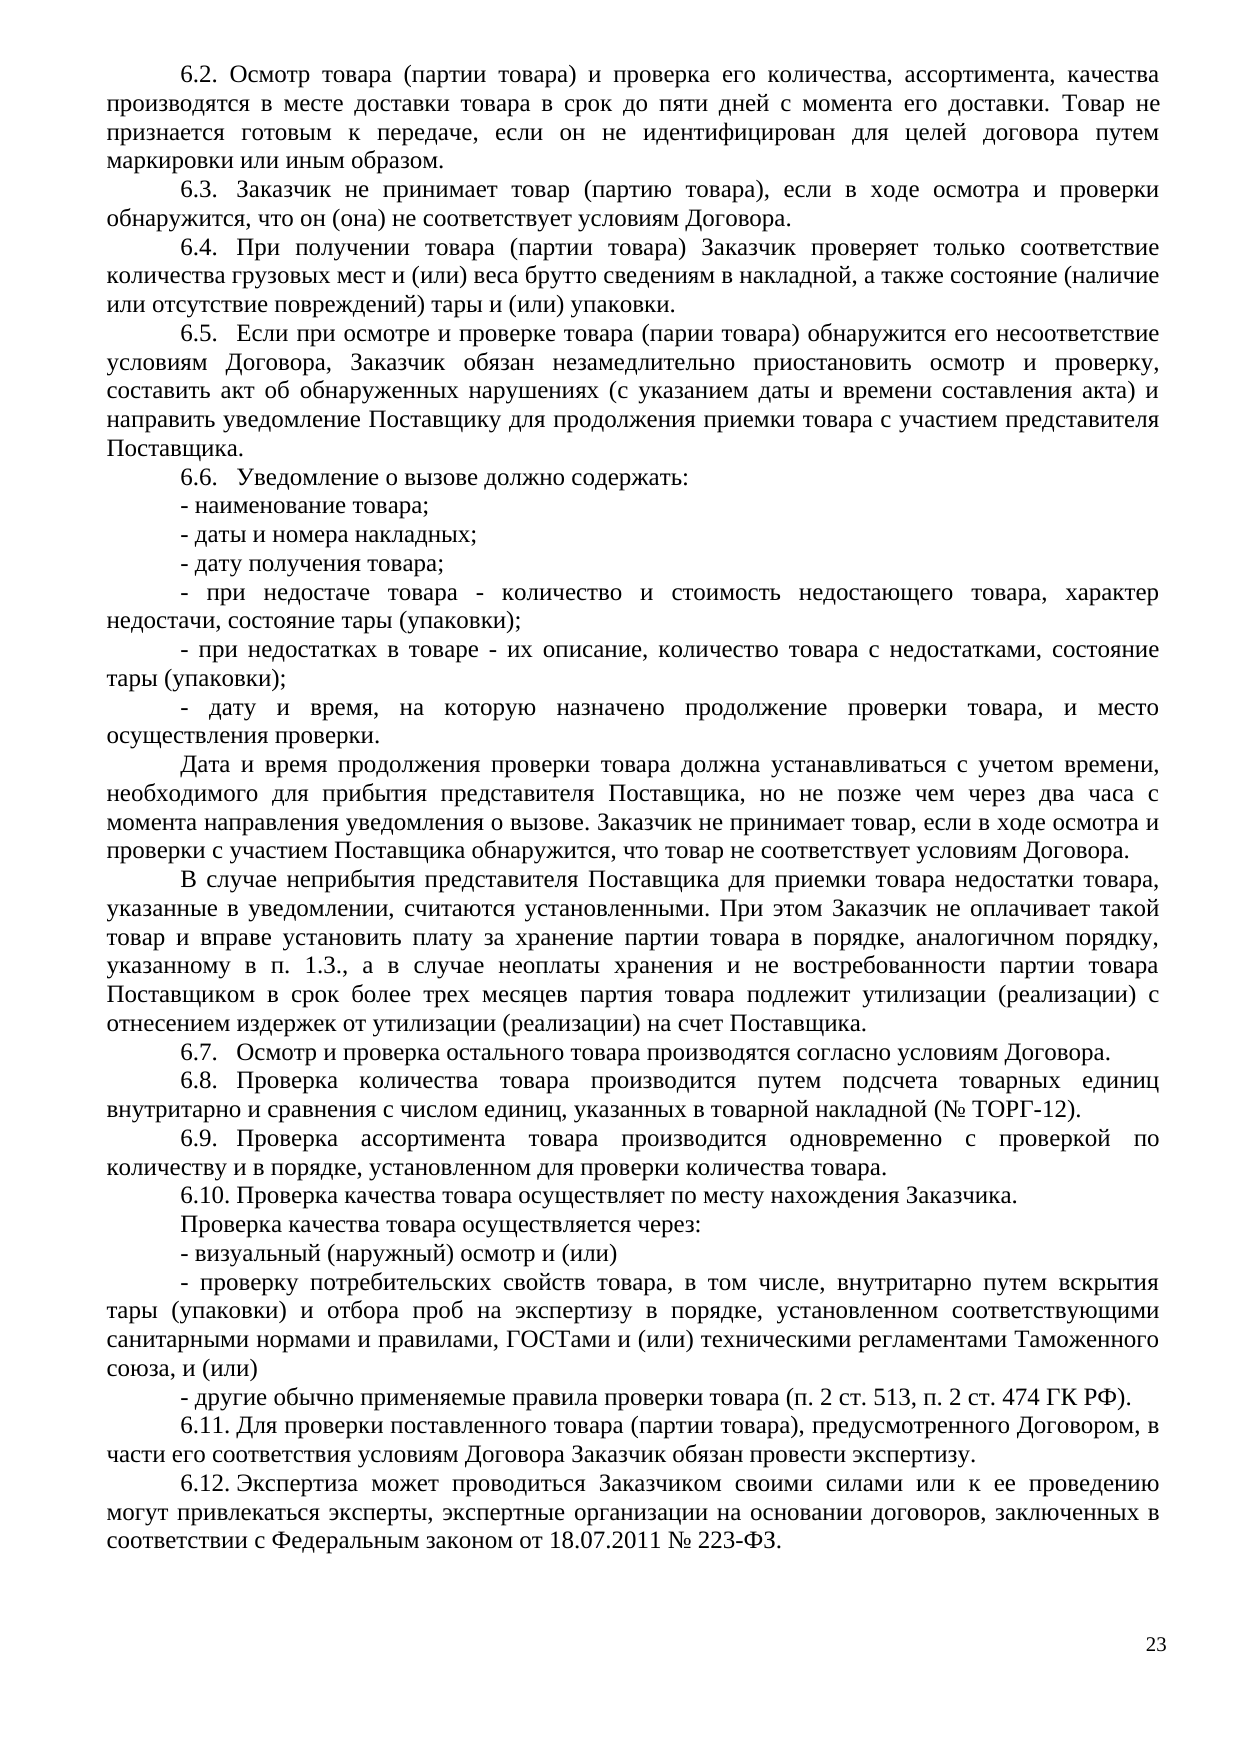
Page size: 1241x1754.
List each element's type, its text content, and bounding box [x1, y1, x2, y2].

text - при недостатках в товаре - их описание, количество товара с недостатками, состояние тары (упаковки); [106, 634, 1160, 692]
text - визуальный (наружный) осмотр и (или) [106, 1238, 1160, 1267]
text - дату получения товара; [106, 548, 1160, 577]
text - при недостаче товара - количество и стоимость недостающего товара, характер недостачи, состояние тары (упаковки); [106, 577, 1160, 634]
list Заказчик не принимает товар (партию товара), если в ходе осмотра и проверки обнаружится, что он (она) не соответствует условиям Договора. [106, 174, 1160, 232]
list Проверка качества товара осуществляет по месту нахождения Заказчика. [106, 1180, 1160, 1209]
text - проверку потребительских свойств товара, в том числе, внутритарно путем вскрытия тары (упаковки) и отбора проб на экспертизу в порядке, установленном соответствующими санитарными нормами и правилами, ГОСТами и (или) техническими регламентами Таможенного союза, и (или) [106, 1267, 1160, 1382]
text 6.2. Осмотр товара (партии товара) и проверка его количества, ассортимента, качества производятся в месте доставки товара в срок до пяти дней с момента его доставки. Товар не признается готовым к передаче, если он не идентифицирован для целей договора путем маркировки или иным образом. [106, 59, 1160, 174]
list Для проверки поставленного товара (партии товара), предусмотренного Договором, в части его соответствия условиям Договора Заказчик обязан провести экспертизу. [106, 1410, 1160, 1468]
list Осмотр и проверка остального товара производятся согласно условиям Договора. [106, 1037, 1160, 1065]
text Проверка качества товара осуществляется через: [106, 1209, 1160, 1238]
text - дату и время, на которую назначено продолжение проверки товара, и место осуществления проверки. [106, 692, 1160, 749]
text - другие обычно применяемые правила проверки товара (п. 2 ст. 513, п. 2 ст. 474 ГК РФ). [106, 1382, 1160, 1410]
text В случае неприбытия представителя Поставщика для приемки товара недостатки товара, указанные в уведомлении, считаются установленными. При этом Заказчик не оплачивает такой товар и вправе установить плату за хранение партии товара в порядке, аналогичном порядку, указанному в п. 1.3., а в случае неоплаты хранения и не востребованности партии товара Поставщиком в срок более трех месяцев партия товара подлежит утилизации (реализации) с отнесением издержек от утилизации (реализации) на счет Поставщика. [106, 864, 1160, 1037]
list При получении товара (партии товара) Заказчик проверяет только соответствие количества грузовых мест и (или) веса брутто сведениям в накладной, а также состояние (наличие или отсутствие повреждений) тары и (или) упаковки. [106, 232, 1160, 318]
text - даты и номера накладных; [106, 519, 1160, 548]
list Экспертиза может проводиться Заказчиком своими силами или к ее проведению могут привлекаться эксперты, экспертные организации на основании договоров, заключенных в соответствии с Федеральным законом от 18.07.2011 № 223-ФЗ. [106, 1468, 1160, 1554]
list Если при осмотре и проверке товара (парии товара) обнаружится его несоответствие условиям Договора, Заказчик обязан незамедлительно приостановить осмотр и проверку, составить акт об обнаруженных нарушениях (с указанием даты и времени составления акта) и направить уведомление Поставщику для продолжения приемки товара с участием представителя Поставщика. [106, 318, 1160, 462]
text - наименование товара; [106, 490, 1160, 519]
list Уведомление о вызове должно содержать: [106, 462, 1160, 490]
list Проверка количества товара производится путем подсчета товарных единиц внутритарно и сравнения с числом единиц, указанных в товарной накладной (№ ТОРГ-12). [106, 1065, 1160, 1123]
list Проверка ассортимента товара производится одновременно с проверкой по количеству и в порядке, установленном для проверки количества товара. [106, 1123, 1160, 1180]
text Дата и время продолжения проверки товара должна устанавливаться с учетом времени, необходимого для прибытия представителя Поставщика, но не позже чем через два часа с момента направления уведомления о вызове. Заказчик не принимает товар, если в ходе осмотра и проверки с участием Поставщика обнаружится, что товар не соответствует условиям Договора. [106, 749, 1160, 864]
